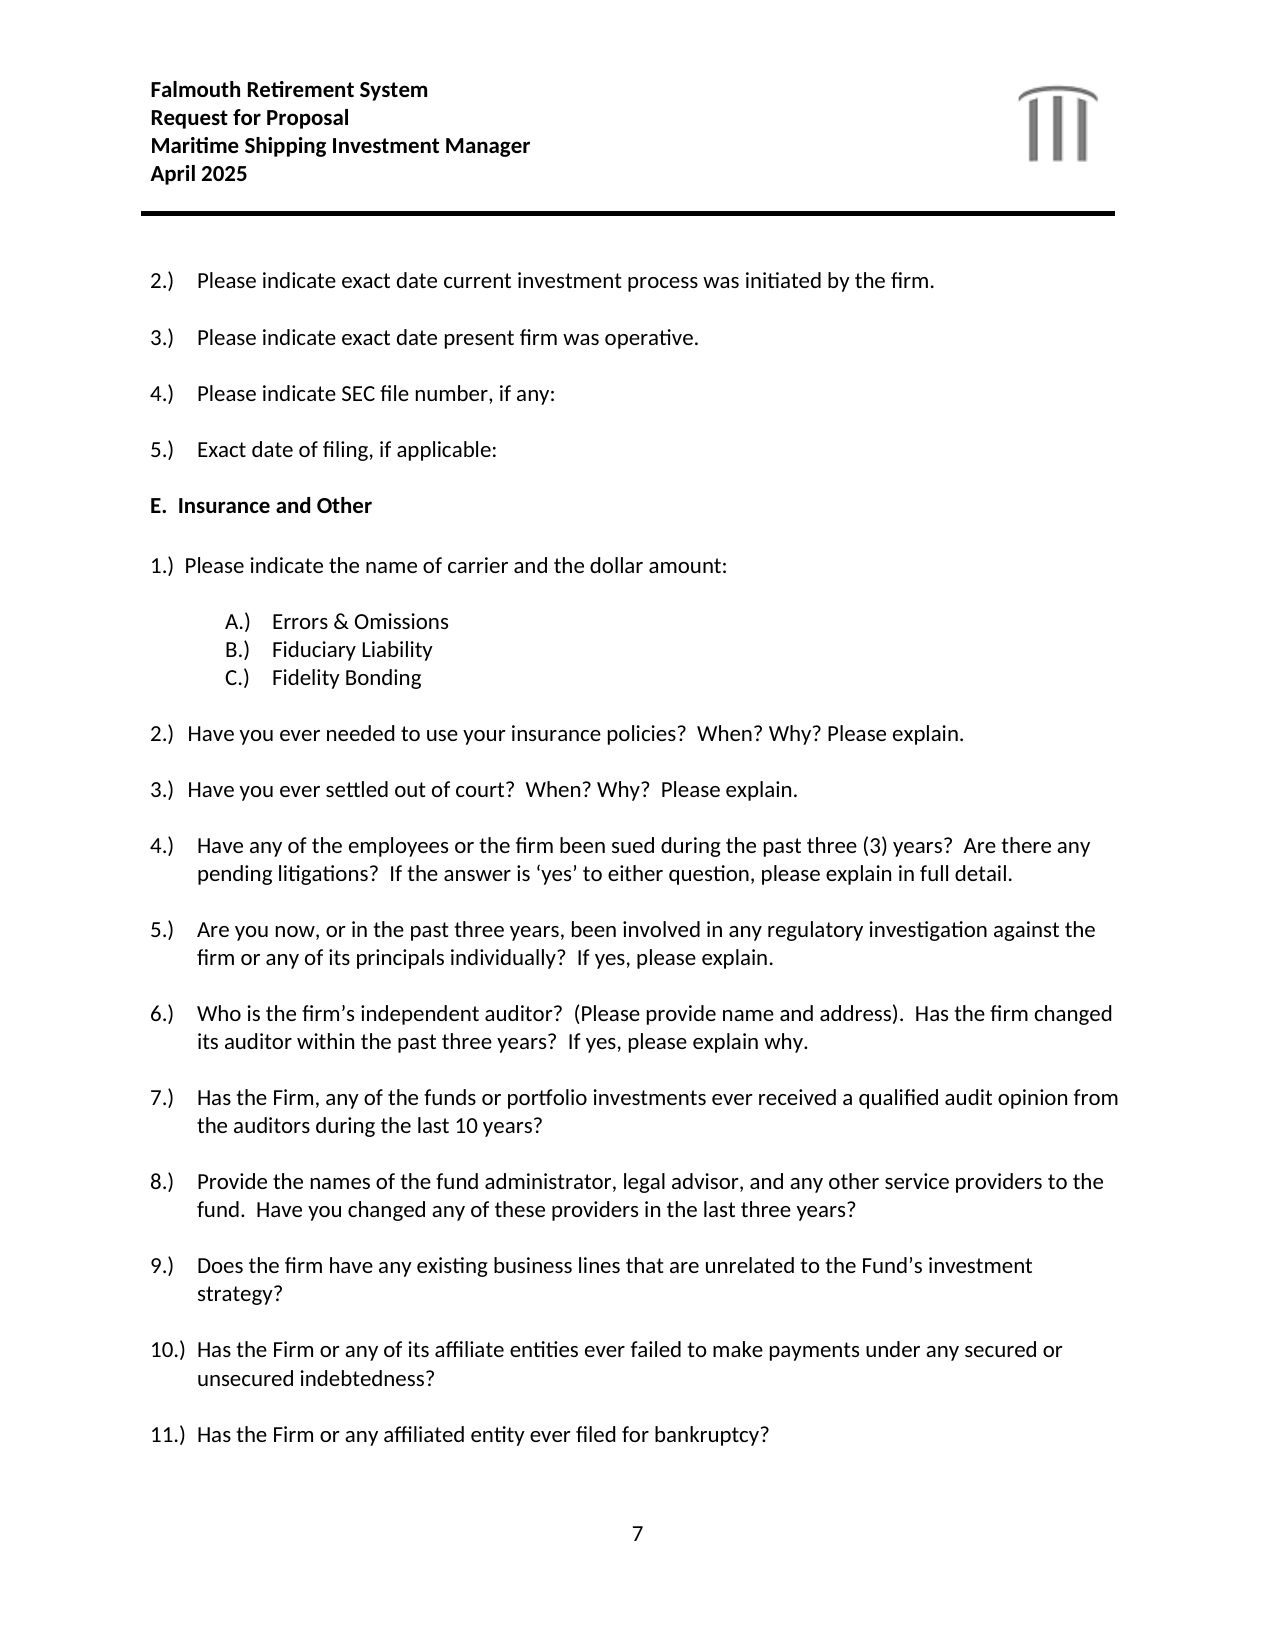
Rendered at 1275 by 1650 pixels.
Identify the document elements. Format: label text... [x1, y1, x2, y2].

text 1.) Please indicate the name of carrier and the dollar amount: [150, 551, 1125, 579]
list Exact date of filing, if applicable: [150, 435, 1125, 463]
list Please indicate exact date current investment process was initiated by the firm. [150, 267, 1125, 295]
list Has the Firm, any of the funds or portfolio investments ever received a qualified audit opinion from the auditors during the last 10 years? [150, 1083, 1125, 1139]
list Does the firm have any existing business lines that are unrelated to the Fund’s investment strategy? [150, 1252, 1125, 1308]
list Are you now, or in the past three years, been involved in any regulatory investigation against the firm or any of its principals individually? If yes, please explain. [150, 915, 1125, 971]
subtitle E. Insurance and Other [150, 491, 1125, 519]
list Have you ever settled out of court? When? Why? Please explain. [150, 775, 1125, 803]
list Fidelity Bonding [225, 663, 1125, 691]
list Have you ever needed to use your insurance policies? When? Why? Please explain. [150, 719, 1125, 747]
list Provide the names of the fund administrator, legal advisor, and any other service providers to the fund. Have you changed any of these providers in the last three years? [150, 1167, 1125, 1223]
list Please indicate exact date present firm was operative. [150, 323, 1125, 351]
list Who is the firm’s independent auditor? (Please provide name and address). Has the firm changed its auditor within the past three years? If yes, please explain why. [150, 999, 1125, 1055]
list Have any of the employees or the firm been sued during the past three (3) years? Are there any pending litigations? If the answer is ‘yes’ to either question, please explain in full detail. [150, 831, 1125, 887]
list Has the Firm or any of its affiliate entities ever failed to make payments under any secured or unsecured indebtedness? [150, 1336, 1125, 1392]
text A.) Errors & Omissions [225, 607, 1125, 635]
list Please indicate SEC file number, if any: [150, 379, 1125, 407]
list Fiduciary Liability [225, 635, 1125, 663]
list Has the Firm or any affiliated entity ever filed for bankruptcy? [150, 1420, 1125, 1448]
picture [1016, 75, 1101, 175]
